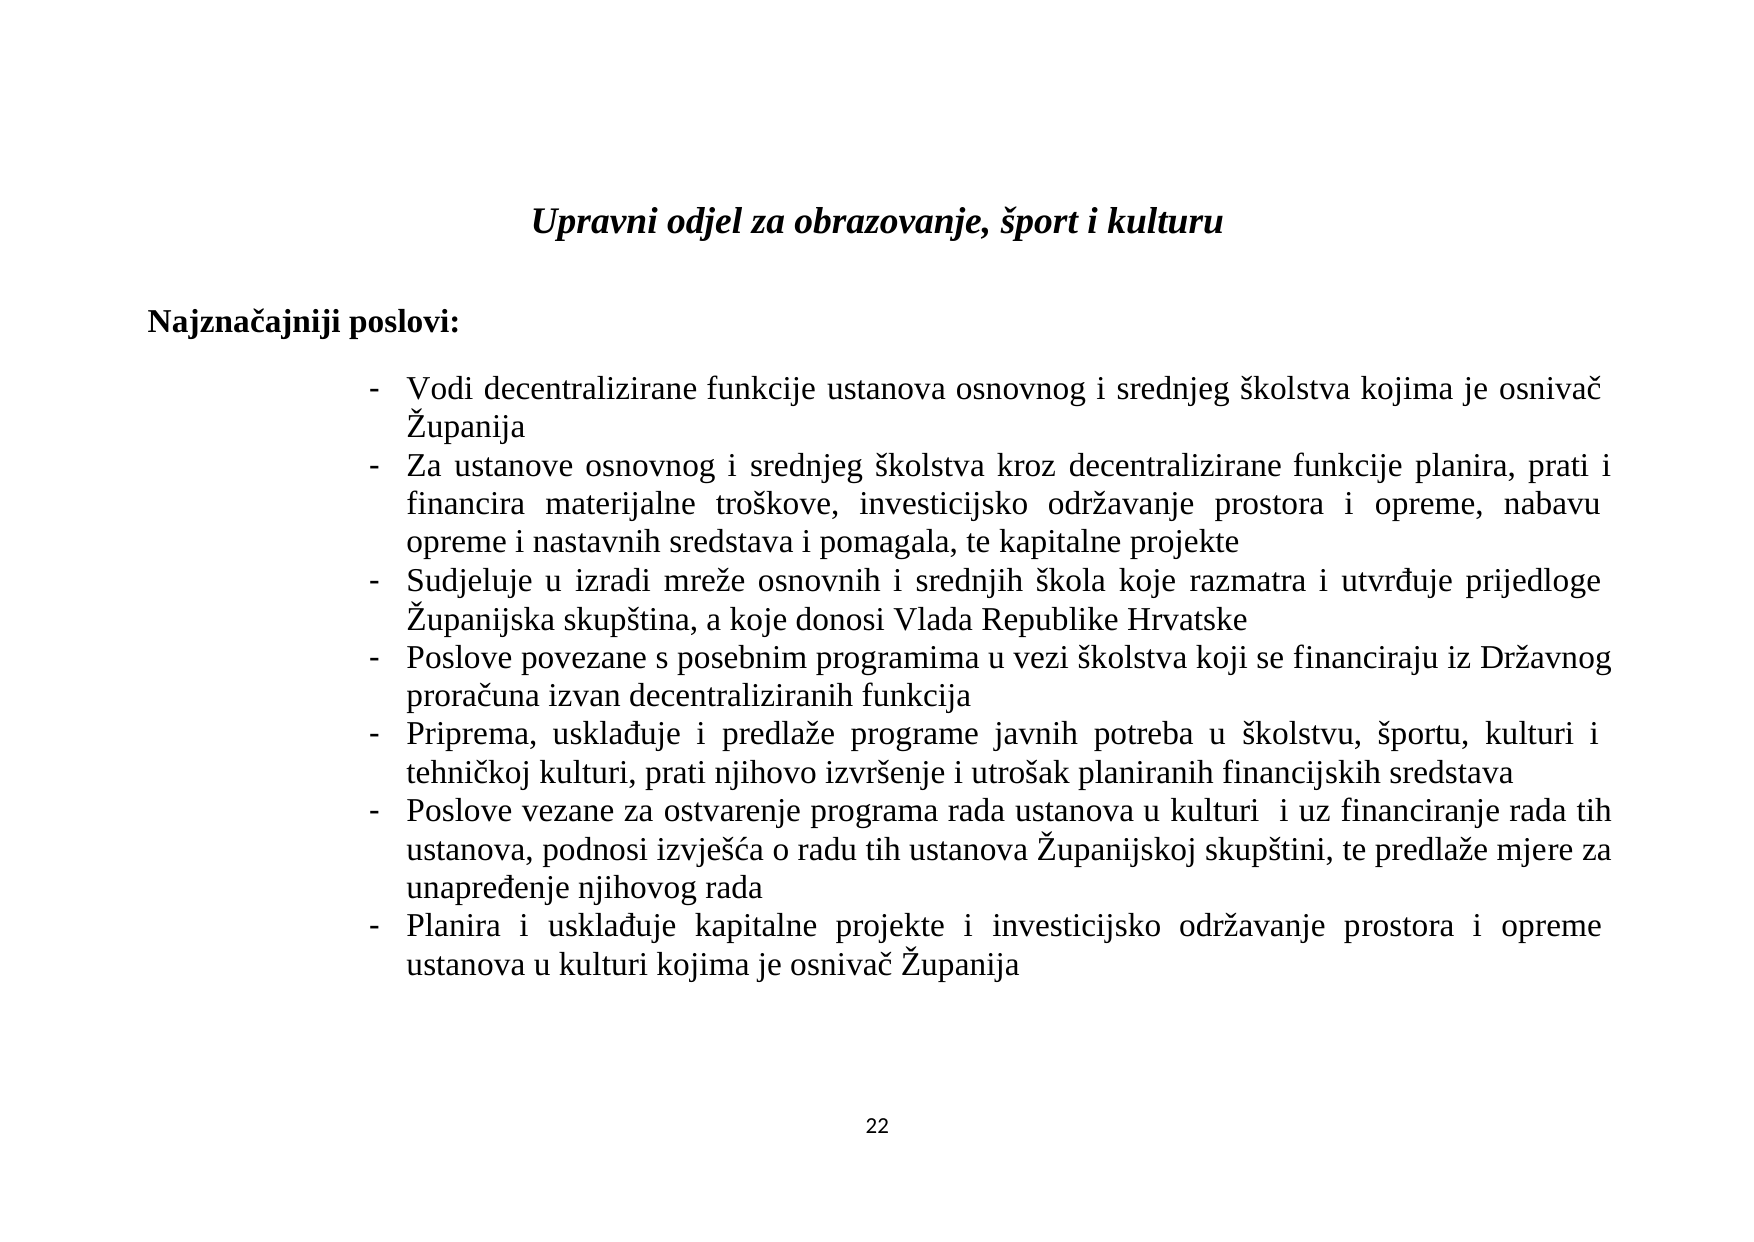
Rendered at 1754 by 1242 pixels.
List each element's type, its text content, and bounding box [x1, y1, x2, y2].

text ustanova u kulturi kojima je osnivač Županija [406, 944, 1618, 982]
text Županijska skupština, a koje donosi Vlada Republike Hrvatske [406, 599, 1618, 637]
text - Za ustanove osnovnog i srednjeg školstva kroz decentralizirane funkcije planira, prati i financira materijalne troškove, investicijsko održavanje prostora i opreme, nabavu [369, 445, 1611, 522]
text - Planira i usklađuje kapitalne projekte i investicijsko održavanje prostora i opreme [369, 906, 1618, 944]
text Županija [406, 407, 1618, 445]
text Upravni odjel za obrazovanje, šport i kulturu [530, 199, 1618, 242]
text - Poslove vezane za ostvarenje programa rada ustanova u kulturi i uz financiranje rada tih ustanova, podnosi izvješća o radu tih ustanova Županijskoj skupštini, te predlaže mjere za unapređenje njihovog rada [369, 791, 1612, 906]
text opreme i nastavnih sredstava i pomagala, te kapitalne projekte [406, 522, 1618, 560]
text - Priprema, usklađuje i predlaže programe javnih potreba u školstvu, športu, kulturi i [369, 714, 1618, 752]
text - Vodi decentralizirane funkcije ustanova osnovnog i srednjeg školstva kojima je osnivač [369, 368, 1618, 407]
text - Sudjeluje u izradi mreže osnovnih i srednjih škola koje razmatra i utvrđuje prijedloge [369, 560, 1618, 599]
text - Poslove povezane s posebnim programima u vezi školstva koji se financiraju iz Državnog proračuna izvan decentraliziranih funkcija [369, 637, 1612, 714]
text tehničkoj kulturi, prati njihovo izvršenje i utrošak planiranih financijskih sredstava [406, 752, 1618, 791]
text Najznačajniji poslovi: [147, 301, 1618, 339]
